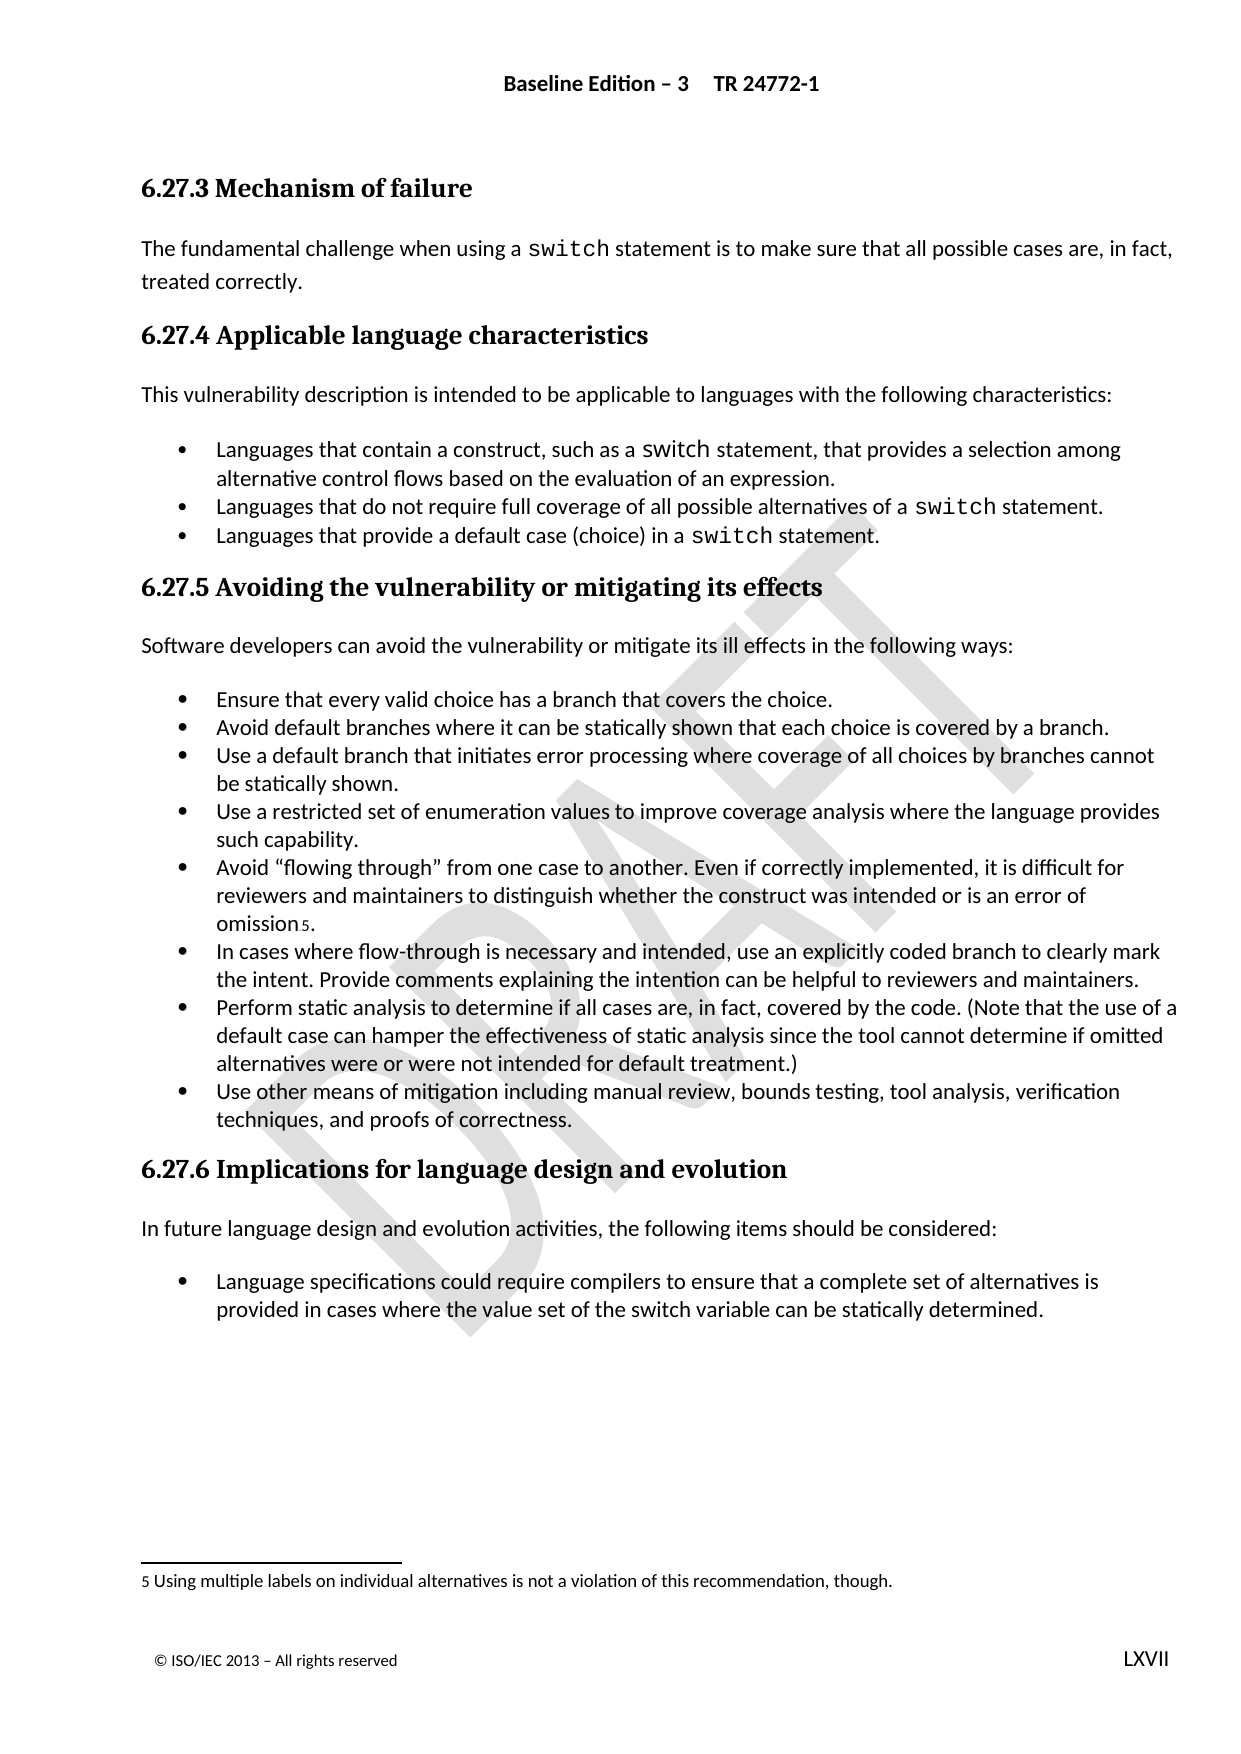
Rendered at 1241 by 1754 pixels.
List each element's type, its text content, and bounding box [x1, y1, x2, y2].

list In cases where flow-through is necessary and intended, use an explicitly coded branch to clearly mark the intent. Provide comments explaining the intention can be helpful to reviewers and maintainers. [178, 937, 1182, 993]
list Use other means of mitigation including manual review, bounds testing, tool analysis, verification techniques, and proofs of correctness. [178, 1077, 1182, 1133]
list Avoid “flowing through” from one case to another. Even if correctly implemented, it is difficult for reviewers and maintainers to distinguish whether the construct was intended or is an error of omission3F. [178, 853, 1182, 937]
list Ensure that every valid choice has a branch that covers the choice. [178, 685, 1182, 713]
subtitle 6.27.3 Mechanism of failure [141, 173, 1182, 205]
list Use a restricted set of enumeration values to improve coverage analysis where the language provides such capability. [178, 797, 1182, 853]
subtitle 6.27.4 Applicable language characteristics [141, 320, 1182, 351]
subtitle 6.27.6 Implications for language design and evolution [141, 1154, 1182, 1185]
list Avoid default branches where it can be statically shown that each choice is covered by a branch. [178, 713, 1182, 741]
list Use a default branch that initiates error processing where coverage of all choices by branches cannot be statically shown. [178, 741, 1182, 797]
list Perform static analysis to determine if all cases are, in fact, covered by the code. (Note that the use of a default case can hamper the effectiveness of static analysis since the tool cannot determine if omitted alternatives were or were not intended for default treatment.) [178, 993, 1182, 1077]
list Languages that contain a construct, such as a switch statement, that provides a selection among alternative control flows based on the evaluation of an expression. [178, 433, 1182, 492]
list Languages that provide a default case (choice) in a switch statement. [178, 522, 1182, 551]
text Software developers can avoid the vulnerability or mitigate its ill effects in the following ways: [141, 632, 1182, 660]
subtitle 6.27.5 Avoiding the vulnerability or mitigating its effects [141, 572, 1182, 603]
list Language specifications could require compilers to ensure that a complete set of alternatives is provided in cases where the value set of the switch variable can be statically determined. [178, 1267, 1182, 1323]
list Languages that do not require full coverage of all possible alternatives of a switch statement. [178, 492, 1182, 522]
text In future language design and evolution activities, the following items should be considered: [141, 1214, 1182, 1242]
text This vulnerability description is intended to be applicable to languages with the following characteristics: [141, 380, 1182, 408]
text The fundamental challenge when using a switch statement is to make sure that all possible cases are, in fact, treated correctly. [141, 234, 1182, 295]
